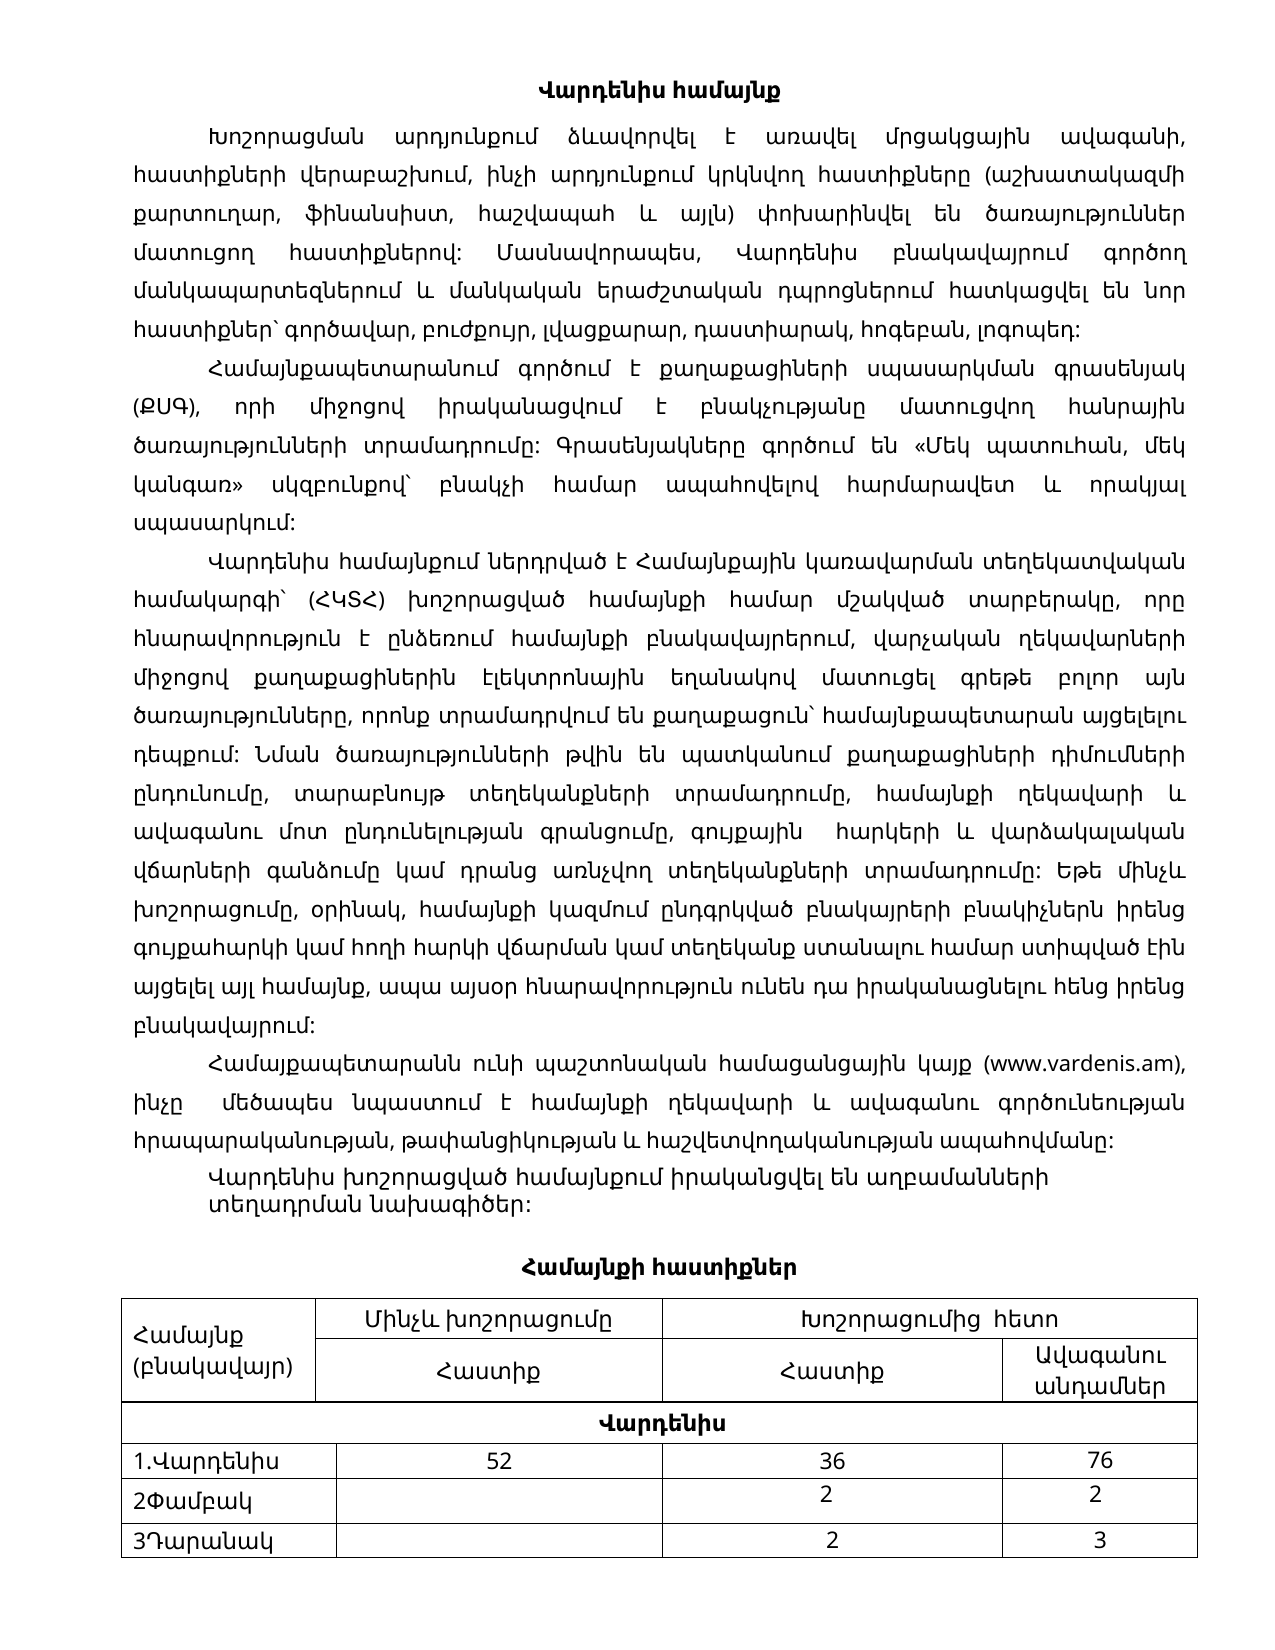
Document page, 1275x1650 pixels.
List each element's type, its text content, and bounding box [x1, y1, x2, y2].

table_header Մինչև խոշորացումը [316, 1299, 662, 1338]
table_cell 3 [1003, 1524, 1197, 1557]
table_cell Ավագանու անդամներ [1003, 1339, 1197, 1401]
text Վարդենիս համայնք [133, 74, 1186, 105]
table_cell 2Փամբակ [122, 1479, 336, 1523]
text Վարդենիս խոշորացված համայնքում իրականցվել են աղբամանների տեղադրման նախագիծեր: [208, 1164, 1186, 1217]
table_cell 2 [663, 1479, 1002, 1523]
table_cell Հաստիք [663, 1339, 1002, 1401]
table_cell 76 [1003, 1444, 1197, 1477]
text Վարդենիս համայնքում ներդրված է Համայնքային կառավարման տեղեկատվական համակարգի՝ (ՀԿՏՀ) խոշորացված համայնքի համար մշակված տարբերակը, որը հնարավորություն է ընձեռում համայնքի բնակավայրերում, վարչական ղեկավարների միջոցով քաղաքացիներին էլեկտրոնային եղանակով մատուցել գրեթե բոլոր այն ծառայությունները, որոնք տրամադրվում են քաղաքացուն՝ համայնքապետարան այցելելու դեպքում: Նման ծառայությունների թվին են պատկանում քաղաքացիների դիմումների ընդունումը, տարաբնույթ տեղեկանքների տրամադրումը, համայնքի ղեկավարի և ավագանու մոտ ընդունելության գրանցումը, գույքային հարկերի և վարձակալական վճարների գանձումը կամ դրանց առնչվող տեղեկանքների տրամադրումը: Եթե մինչև խոշորացումը, օրինակ, համայնքի կազմում ընդգրկված բնակայրերի բնակիչներն իրենց գույքահարկի կամ հողի հարկի վճարման կամ տեղեկանք ստանալու համար ստիպված էին այցելել այլ համայնք, ապա այսօր հնարավորություն ունեն դա իրականացնելու հենց իրենց բնակավայրում: [133, 546, 1186, 1039]
table_cell 3Դարանակ [122, 1524, 336, 1557]
table_cell [337, 1479, 662, 1523]
table_cell 2 [1003, 1479, 1197, 1523]
text Խոշորացման արդյունքում ձևավորվել է առավել մրցակցային ավագանի, հաստիքների վերաբաշխում, ինչի արդյունքում կրկնվող հաստիքները (աշխատակազմի քարտուղար, ֆինանսիստ, հաշվապահ և այլն) փոխարինվել են ծառայություններ մատուցող հաստիքներով: Մասնավորապես, Վարդենիս բնակավայրում գործող մանկապարտեզներում և մանկական երաժշտական դպրոցներում հատկացվել են նոր հաստիքներ` գործավար, բուժքույր, լվացքարար, դաստիարակ, հոգեբան, լոգոպեդ: [133, 121, 1186, 344]
table_header Խոշորացումից հետո [663, 1299, 1197, 1338]
text Համայնքապետարանում գործում է քաղաքացիների սպասարկման գրասենյակ (ՔՍԳ), որի միջոցով իրականացվում է բնակչությանը մատուցվող հանրային ծառայությունների տրամադրումը: Գրասենյակները գործում են «Մեկ պատուհան, մեկ կանգառ» սկզբունքով՝ բնակչի համար ապահովելով հարմարավետ և որակյալ սպասարկում: [133, 353, 1186, 537]
text Համայնքի հաստիքներ [133, 1251, 1186, 1282]
table_cell Հաստիք [316, 1339, 662, 1401]
table_cell 36 [663, 1444, 1002, 1477]
table_cell 2 [663, 1524, 1002, 1557]
table_cell [942, 1403, 1197, 1443]
table_cell 1.Վարդենիս [122, 1444, 336, 1477]
table_cell Վարդենիս [336, 1403, 942, 1443]
text Համայքապետարանն ունի պաշտոնական համացանցային կայք (www.vardenis.am), ինչը մեծապես նպաստում է համայնքի ղեկավարի և ավագանու գործունեության հրապարականության, թափանցիկության և հաշվետվողականության ապահովմանը: [133, 1048, 1186, 1155]
table_cell [122, 1403, 336, 1443]
table_cell 52 [337, 1444, 662, 1477]
table_cell [337, 1524, 662, 1557]
table_header Համայնք (բնակավայր) [122, 1299, 315, 1401]
